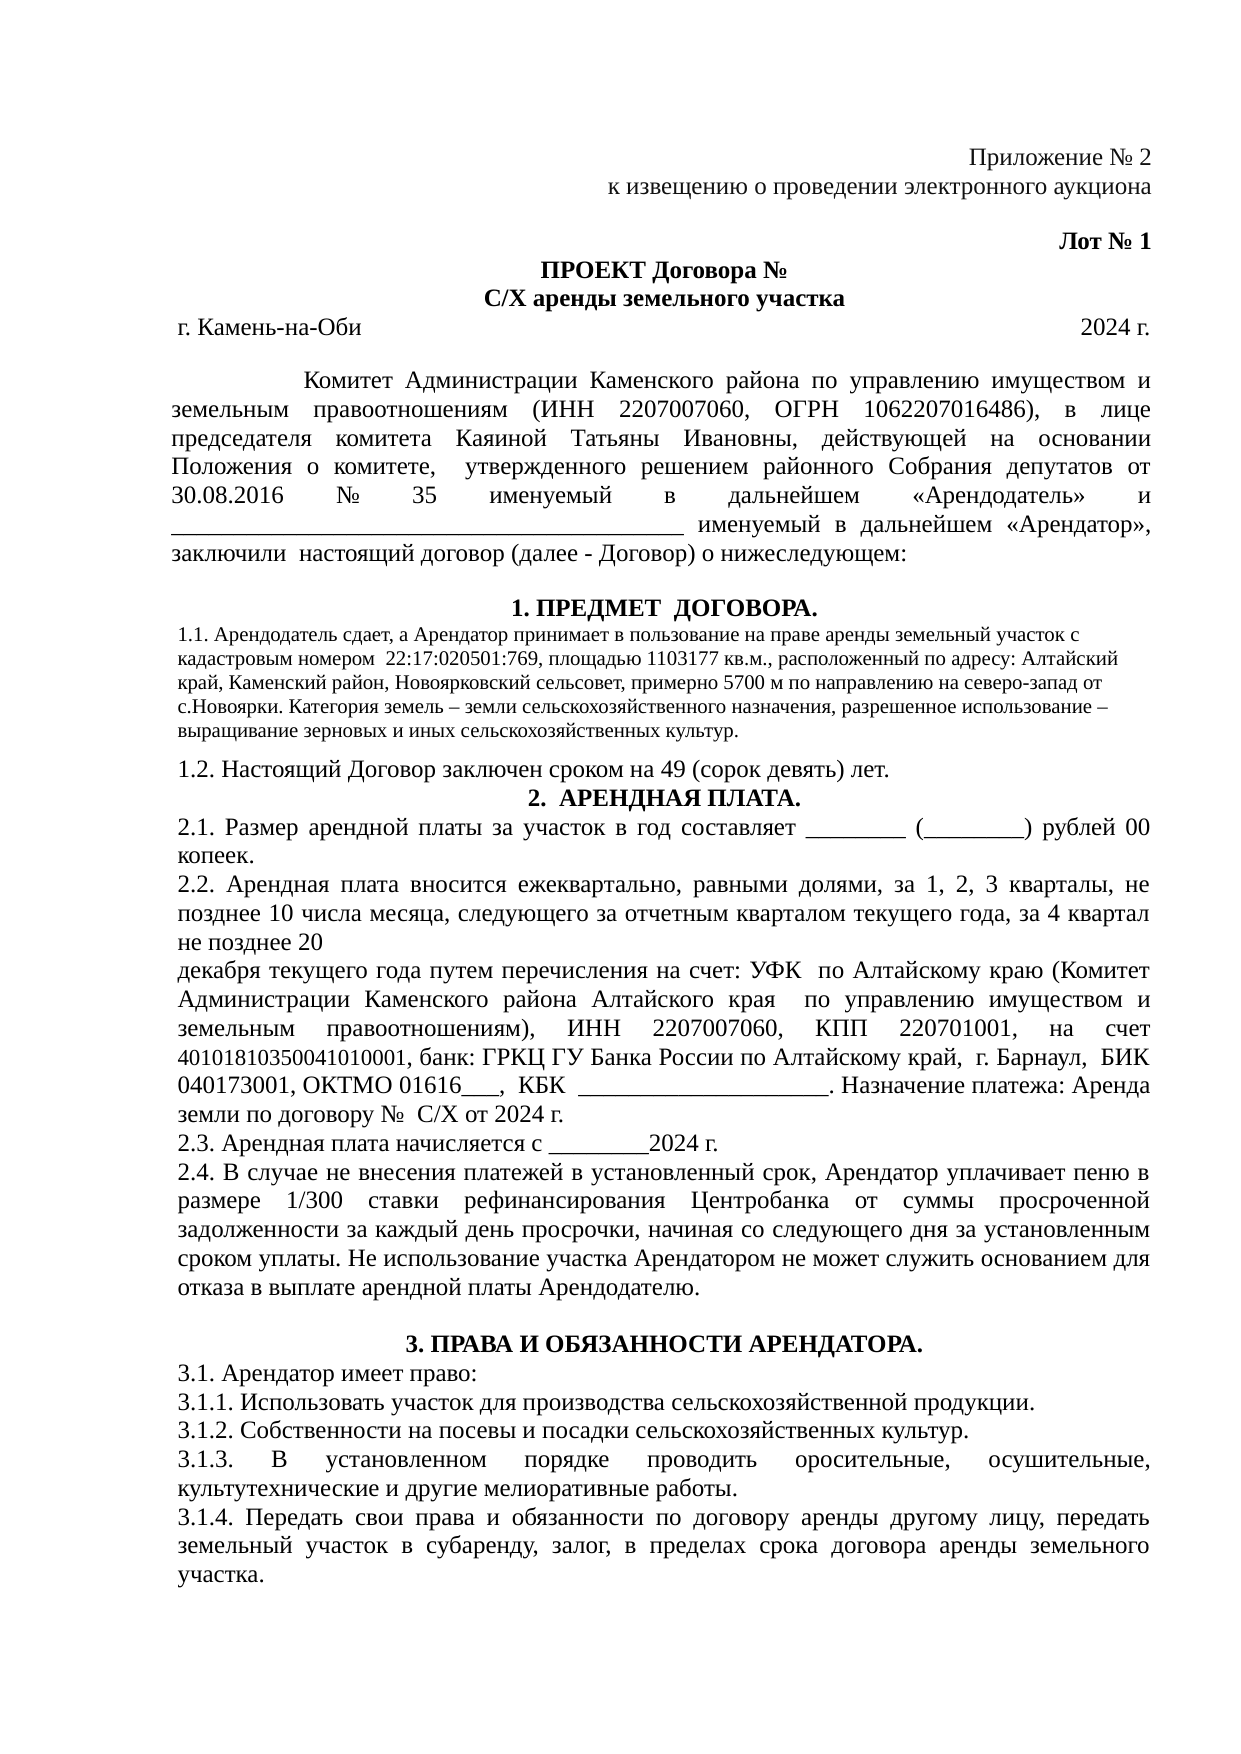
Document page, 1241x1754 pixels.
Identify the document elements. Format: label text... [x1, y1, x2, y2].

text 2.2. Арендная плата вносится ежеквартально, равными долями, за 1, 2, 3 кварталы, не позднее 10 числа месяца, следующего за отчетным кварталом текущего года, за 4 квартал не позднее 20 [177, 869, 1151, 956]
text 1.1. Арендодатель сдает, а Арендатор принимает в пользование на праве аренды земельный участок с кадастровым номером 22:17:020501:769, площадью 1103177 кв.м., расположенный по адресу: Алтайский край, Каменский район, Новоярковский сельсовет, примерно 5700 м по направлению на северо-запад от с.Новоярки. Категория земель – земли сельскохозяйственного назначения, разрешенное использование – выращивание зерновых и иных сельскохозяйственных культур. [177, 621, 1152, 742]
text 2. АРЕНДНАЯ ПЛАТА. [177, 783, 1151, 812]
text 3. ПРАВА И ОБЯЗАННОСТИ АРЕНДАТОРА. [177, 1329, 1151, 1358]
text С/Х аренды земельного участка [177, 283, 1151, 312]
text 1. ПРЕДМЕТ ДОГОВОРА. [177, 593, 1151, 621]
text 1.2. Настоящий Договор заключен сроком на 49 (сорок девять) лет. [177, 754, 1151, 783]
text 3.1.1. Использовать участок для производства сельскохозяйственной продукции. [177, 1387, 1152, 1416]
text 3.1.2. Собственности на посевы и посадки сельскохозяйственных культур. [177, 1416, 1151, 1444]
text г. Камень-на-Оби 2024 г. [177, 312, 1151, 341]
text 2.3. Арендная плата начисляется с ________2024 г. [177, 1128, 1151, 1157]
text 3.1. Арендатор имеет право: [177, 1358, 1151, 1387]
text 3.1.3. В установленном порядке проводить оросительные, осушительные, культутехнические и другие мелиоративные работы. [177, 1444, 1151, 1502]
text Приложение № 2 [177, 142, 1152, 171]
text Лот № 1 [177, 226, 1152, 255]
text декабря текущего года путем перечисления на счет: УФК по Алтайскому краю (Комитет Администрации Каменского района Алтайского края по управлению имуществом и земельным правоотношениям), ИНН 2207007060, КПП 220701001, на счет 40101810350041010001, банк: ГРКЦ ГУ Банка России по Алтайскому край, г. Барнаул, БИК 040173001, ОКТМО 01616___, КБК ____________________. Назначение платежа: Аренда земли по договору № С/Х от 2024 г. [177, 956, 1151, 1128]
text Комитет Администрации Каменского района по управлению имуществом и земельным правоотношениям (ИНН 2207007060, ОГРН 1062207016486), в лице председателя комитета Каяиной Татьяны Ивановны, действующей на основании Положения о комитете, утвержденного решением районного Собрания депутатов от 30.08.2016 № 35 именуемый в дальнейшем «Арендодатель» и _________________________________________ именуемый в дальнейшем «Арендатор», заключили настоящий договор (далее - Договор) о нижеследующем: [171, 365, 1152, 566]
text к извещению о проведении электронного аукциона [177, 171, 1152, 200]
text 2.1. Размер арендной платы за участок в год составляет ________ (________) рублей 00 копеек. [177, 812, 1151, 869]
text ПРОЕКТ Договора № [177, 255, 1151, 283]
text 3.1.4. Передать свои права и обязанности по договору аренды другому лицу, передать земельный участок в субаренду, залог, в пределах срока договора аренды земельного участка. [177, 1502, 1151, 1588]
text 2.4. В случае не внесения платежей в установленный срок, Арендатор уплачивает пеню в размере 1/300 ставки рефинансирования Центробанка от суммы просроченной задолженности за каждый день просрочки, начиная со следующего дня за установленным сроком уплаты. Не использование участка Арендатором не может служить основанием для отказа в выплате арендной платы Арендодателю. [177, 1157, 1151, 1301]
